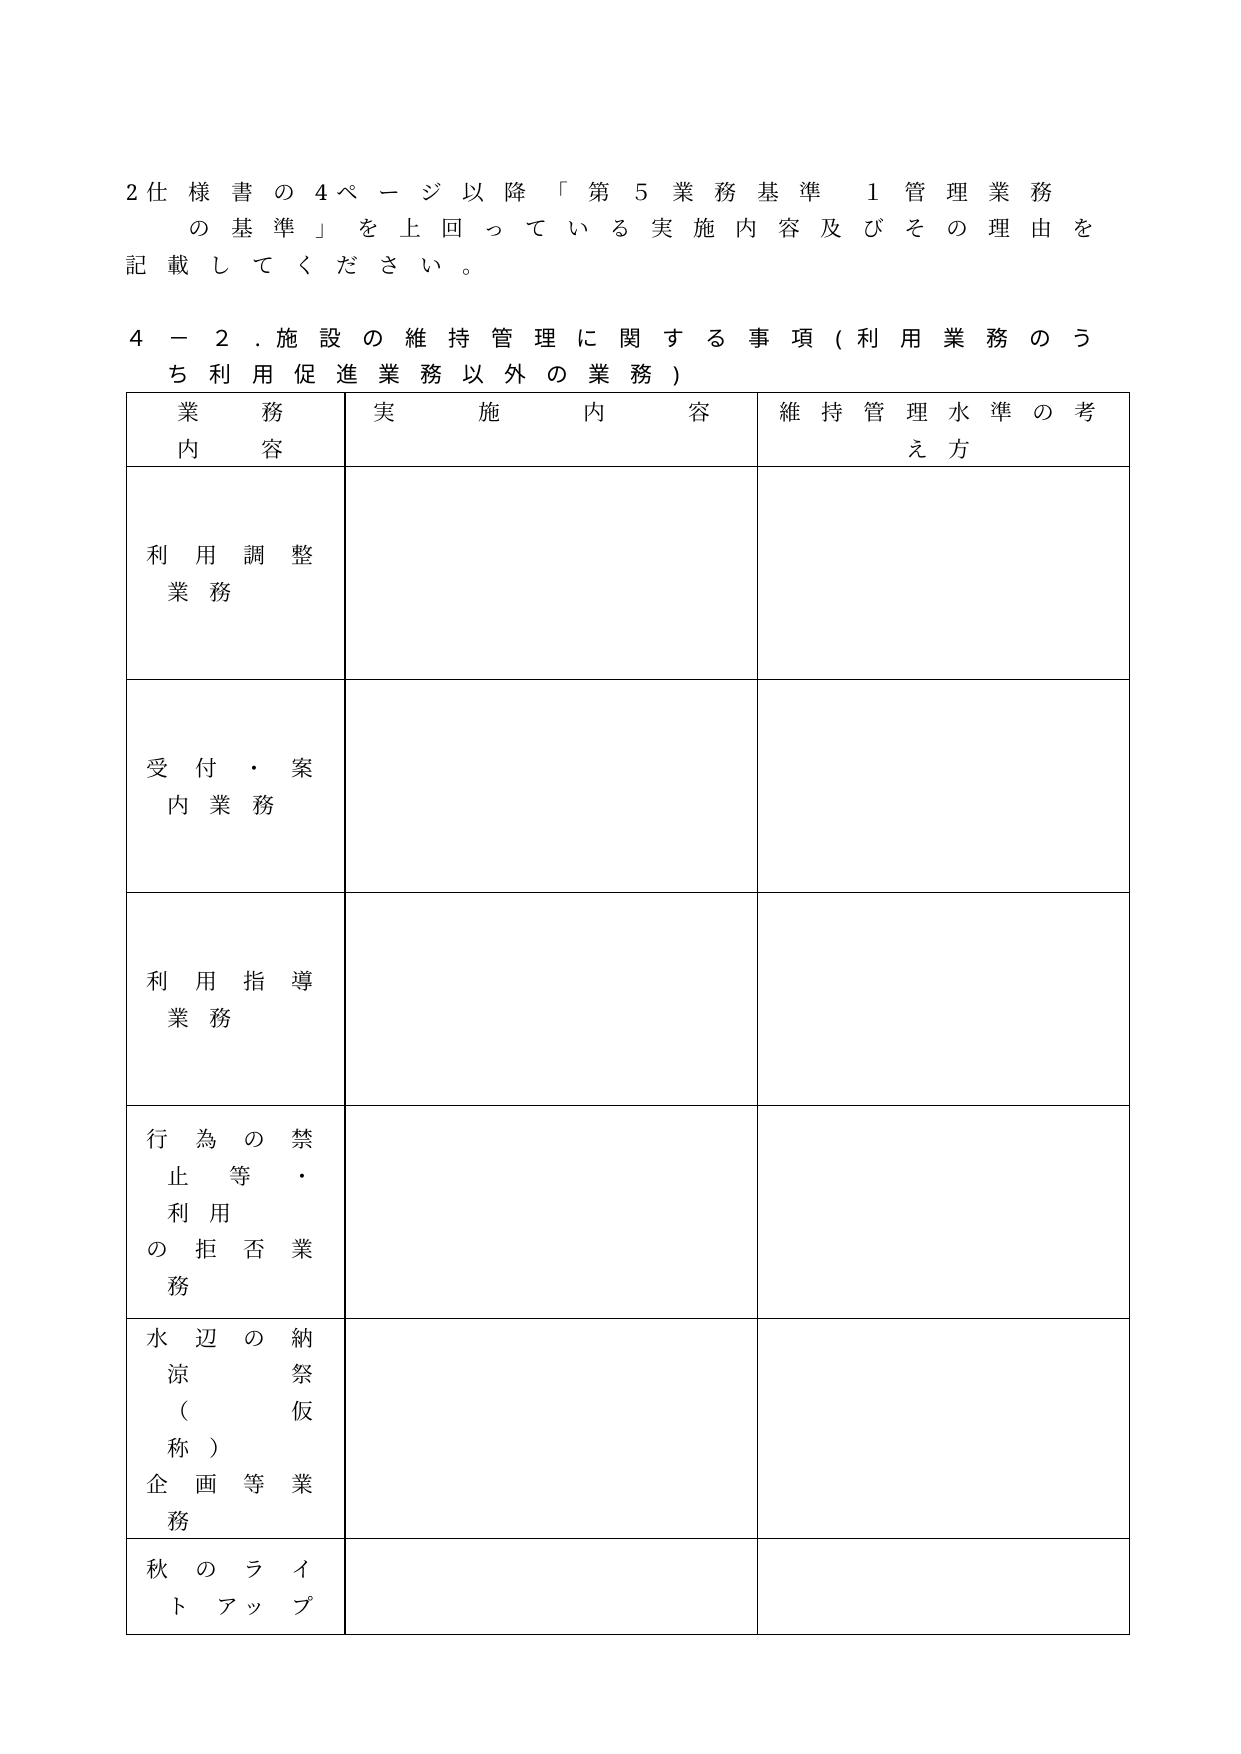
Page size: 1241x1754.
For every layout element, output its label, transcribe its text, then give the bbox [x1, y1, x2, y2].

table_cell [346, 1106, 757, 1317]
table_cell 水辺の納涼祭（仮称） 企画等業務 [127, 1319, 344, 1538]
table_cell [758, 1539, 1129, 1634]
table_cell [758, 467, 1129, 679]
table_cell 受付・案内業務 [127, 680, 344, 892]
table_cell [346, 1319, 757, 1538]
table_cell 秋のライトアップ（仮称） 企画等業務 [127, 1539, 344, 1634]
text の基準」を上回っている実施内容及びその理由を記載してください。 [126, 209, 1114, 282]
table_cell 利用指導業務 [127, 893, 344, 1104]
table_cell 行為の禁止等・利用 の拒否業務 [127, 1106, 344, 1317]
table_cell [758, 680, 1129, 892]
table_cell [346, 893, 757, 1104]
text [126, 172, 1114, 209]
table_cell 利用調整業務 [127, 467, 344, 679]
text ４－２.施設の維持管理に関する事項(利用業務のうち利用促進業務以外の業務) [126, 318, 1114, 392]
table_cell [758, 893, 1129, 1104]
table_cell [346, 680, 757, 892]
table_header 業 務 内 容 [127, 393, 344, 466]
table_cell [758, 1106, 1129, 1317]
table_header 維持管理水準の考え方 [758, 393, 1129, 466]
table_cell [346, 1539, 757, 1634]
table_cell [346, 467, 757, 679]
table_header 実 施 内 容 [346, 393, 757, 466]
table_cell [758, 1319, 1129, 1538]
